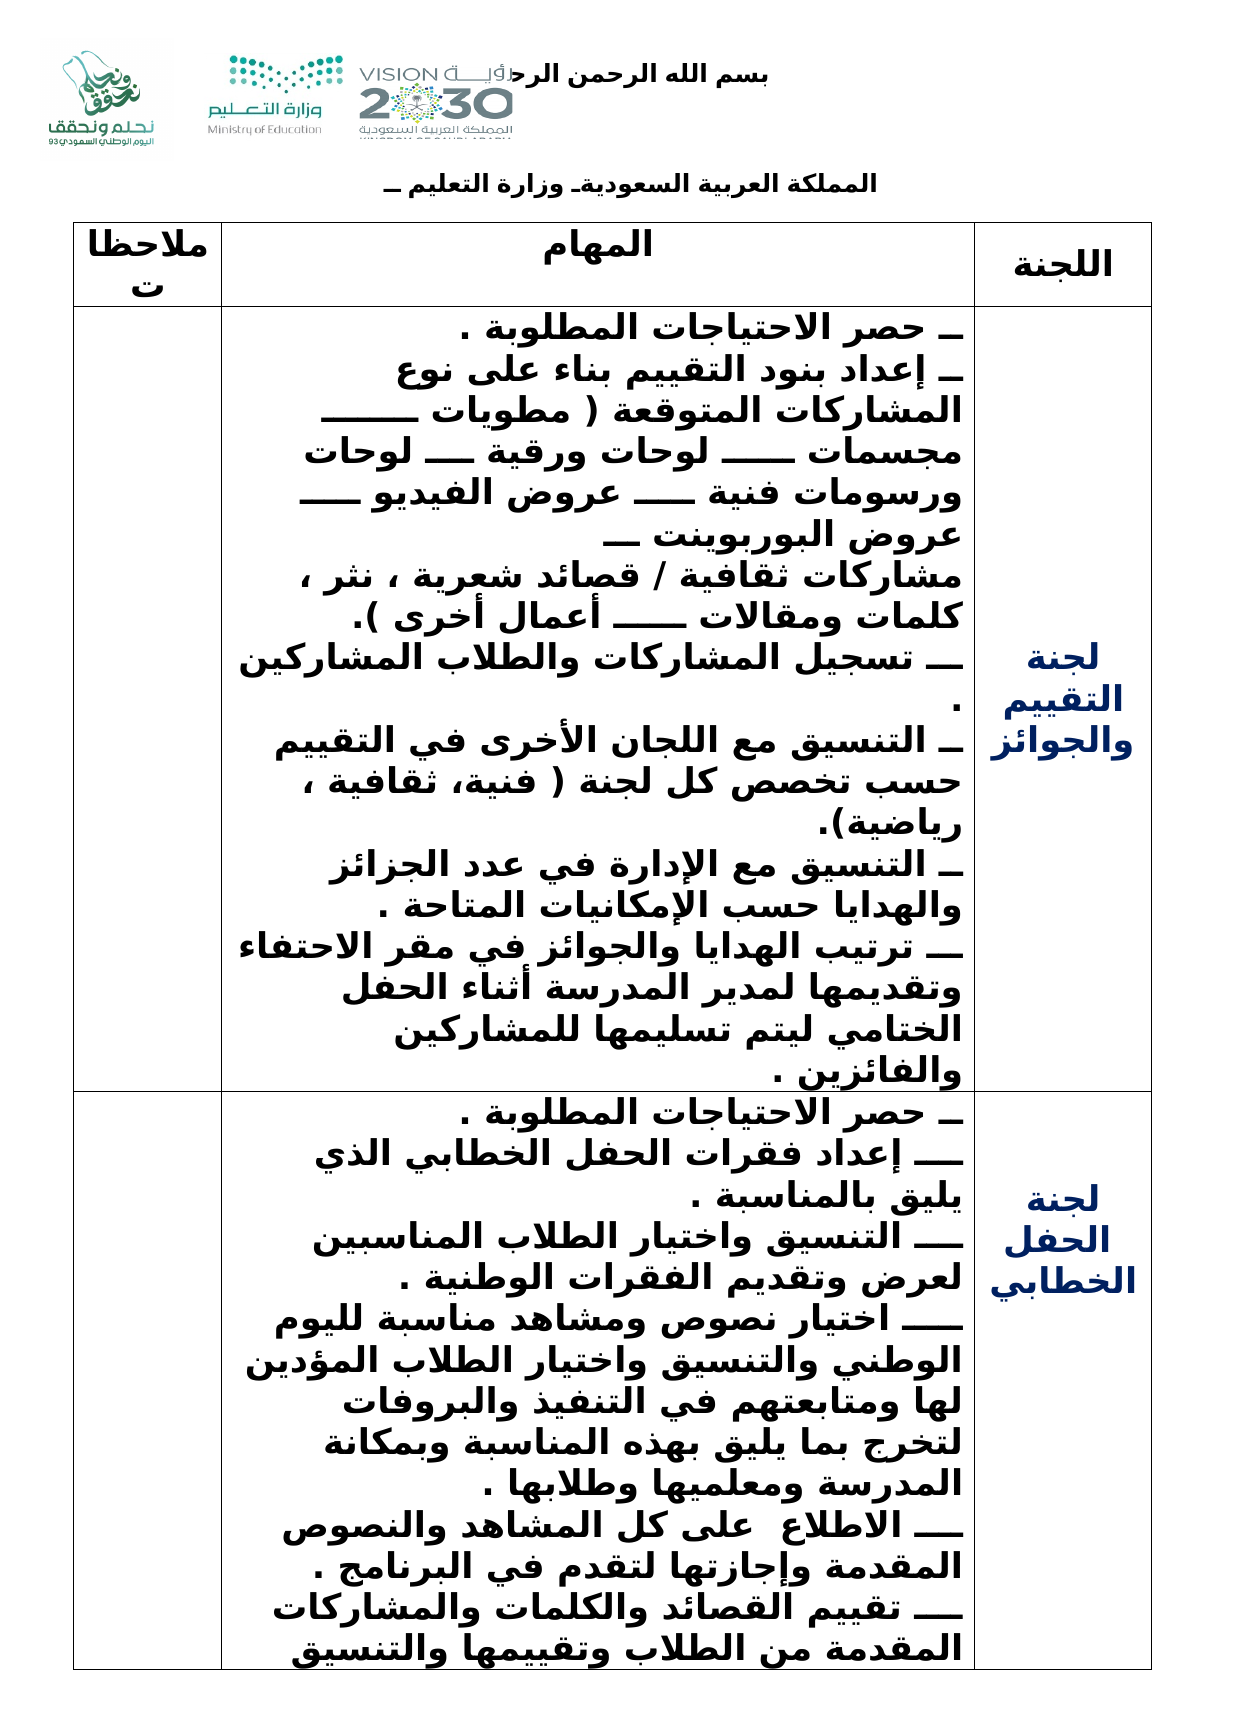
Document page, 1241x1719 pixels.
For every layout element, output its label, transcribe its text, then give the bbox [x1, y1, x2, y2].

table_cell لجنة التقييم والجوائز [975, 307, 1151, 1091]
table_header ملاحظات [74, 223, 221, 306]
picture [39, 38, 175, 161]
table_header المهام [222, 223, 974, 306]
picture [202, 53, 343, 142]
picture [359, 64, 513, 139]
table_header اللجنة [975, 223, 1151, 306]
table_cell [74, 307, 221, 1091]
table_cell [74, 1092, 221, 1669]
table_cell لجنة الحفل الخطابي [975, 1092, 1151, 1669]
table_cell ــ حصر الاحتياجات المطلوبة . ــ إعداد بنود التقييم بناء على نوع المشاركات المتوقعة ( مطويات ــــــــ مجسمات ــــــ لوحات ورقية ــــ لوحات ورسومات فنية ـــــ عروض الفيديو ـــــ عروض البوربوينت ـــ مشاركات ثقافية / قصائد شعرية ، نثر ، كلمات ومقالات ــــــ أعمال أخرى ). ـــ تسجيل المشاركات والطلاب المشاركين . ــ التنسيق مع اللجان الأخرى في التقييم حسب تخصص كل لجنة ( فنية، ثقافية ، رياضية). ــ التنسيق مع الإدارة في عدد الجزائز والهدايا حسب الإمكانيات المتاحة . ـــ ترتيب الهدايا والجوائز في مقر الاحتفاء وتقديمها لمدير المدرسة أثناء الحفل الختامي ليتم تسليمها للمشاركين والفائزين . [222, 307, 974, 1091]
